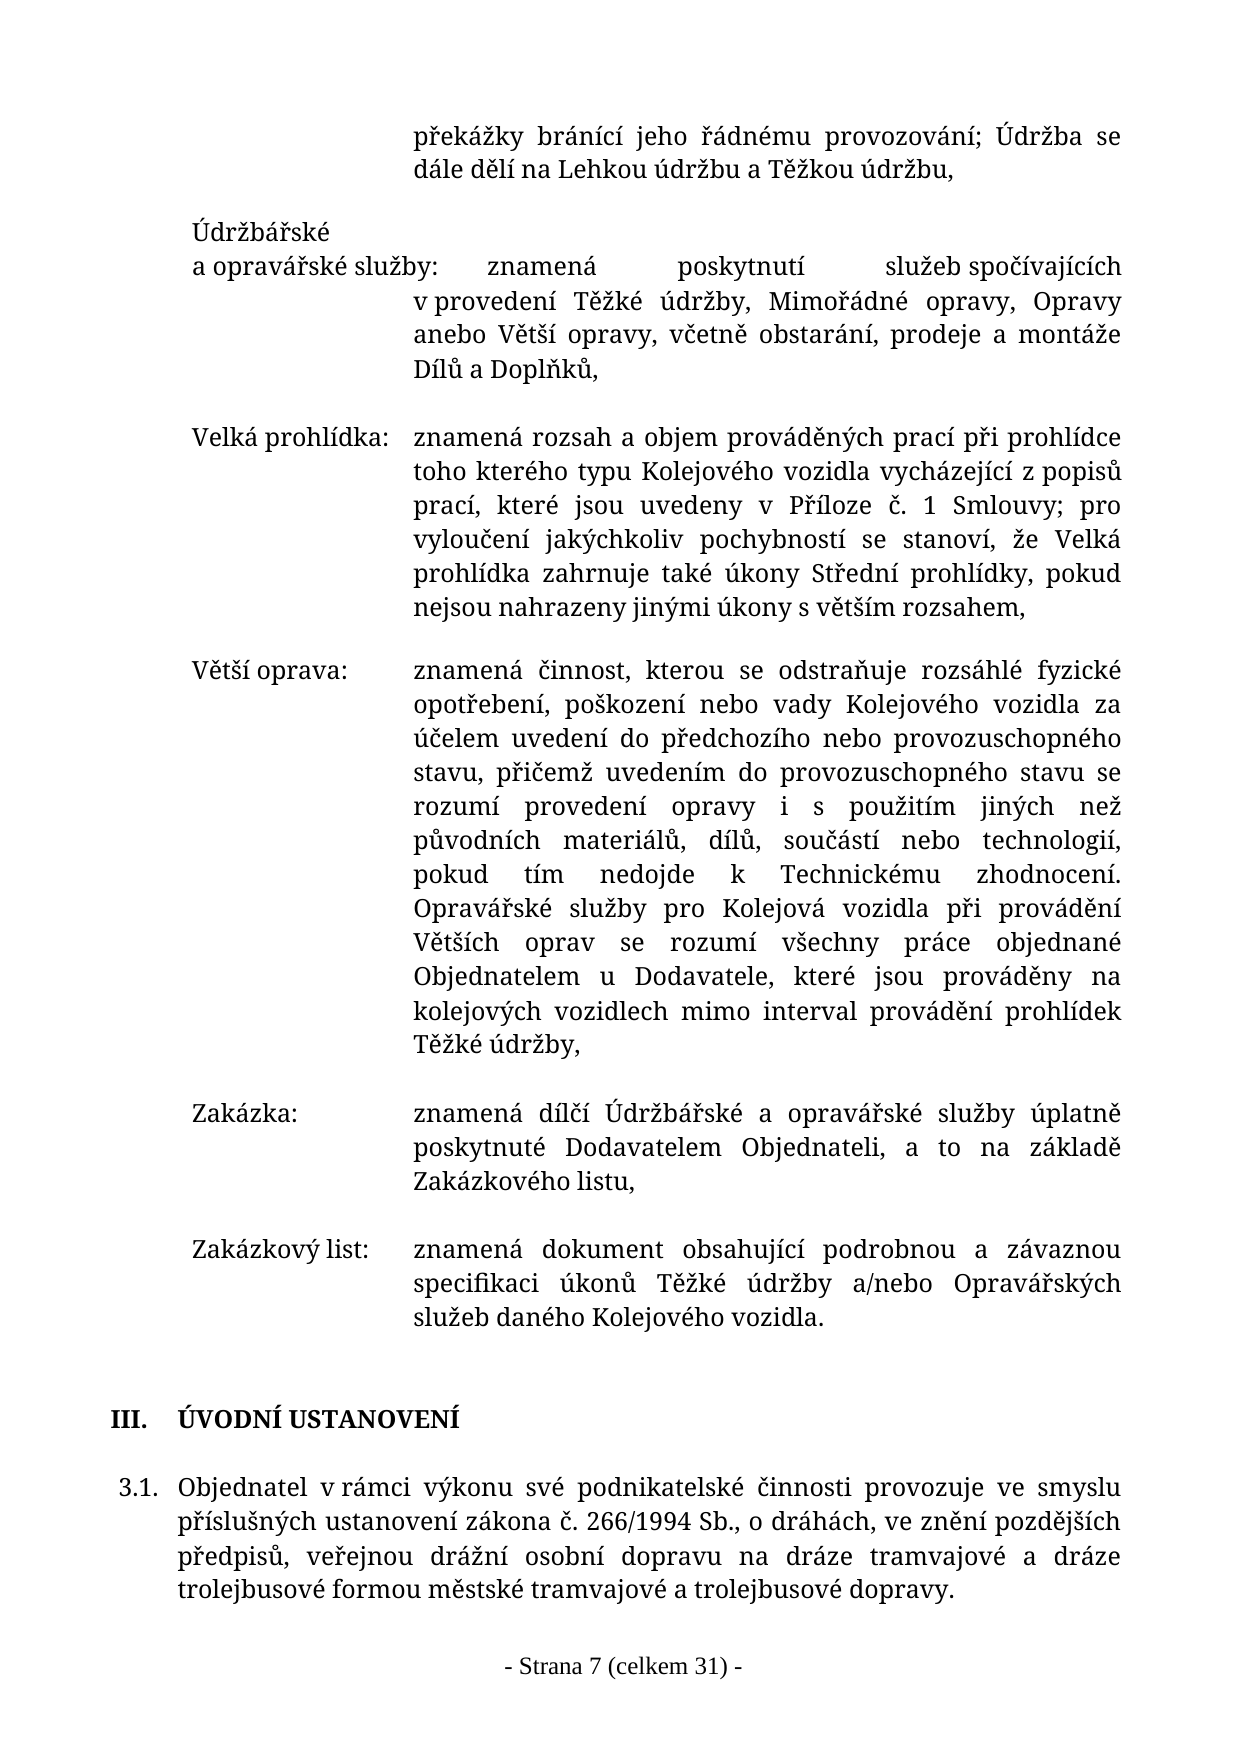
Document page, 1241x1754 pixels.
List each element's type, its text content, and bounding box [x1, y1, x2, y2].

text Údržbářské [118, 215, 1122, 249]
list Úvodní ustanovení [148, 1402, 1122, 1436]
text Zakázka: znamená dílčí Údržbářské a opravářské služby úplatně poskytnuté Dodavatelem Objednateli, a to na základě Zakázkového listu, [192, 1095, 1122, 1197]
text a opravářské služby: znamená poskytnutí služeb spočívajících v provedení Těžké údržby, Mimořádné opravy, Opravy anebo Větší opravy, včetně obstarání, prodeje a montáže Dílů a Doplňků, [192, 249, 1122, 385]
text Velká prohlídka: znamená rozsah a objem prováděných prací při prohlídce toho kterého typu Kolejového vozidla vycházející z popisů prací, které jsou uvedeny v Příloze č. 1 Smlouvy; pro vyloučení jakýchkoliv pochybností se stanoví, že Velká prohlídka zahrnuje také úkony Střední prohlídky, pokud nejsou nahrazeny jinými úkony s větším rozsahem, [192, 419, 1122, 624]
text Větší oprava: znamená činnost, kterou se odstraňuje rozsáhlé fyzické opotřebení, poškození nebo vady Kolejového vozidla za účelem uvedení do předchozího nebo provozuschopného stavu, přičemž uvedením do provozuschopného stavu se rozumí provedení opravy i s použitím jiných než původních materiálů, dílů, součástí nebo technologií, pokud tím nedojde k Technickému zhodnocení. Opravářské služby pro Kolejová vozidla při provádění Větších oprav se rozumí všechny práce objednané Objednatelem u Dodavatele, které jsou prováděny na kolejových vozidlech mimo interval provádění prohlídek Těžké údržby, [192, 652, 1122, 1061]
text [192, 118, 1122, 186]
text Zakázkový list: znamená dokument obsahující podrobnou a závaznou specifikaci úkonů Těžké údržby a/nebo Opravářských služeb daného Kolejového vozidla. [192, 1232, 1122, 1334]
list Objednatel v rámci výkonu své podnikatelské činnosti provozuje ve smyslu příslušných ustanovení zákona č. 266/1994 Sb., o dráhách, ve znění pozdějších předpisů, veřejnou drážní osobní dopravu na dráze tramvajové a dráze trolejbusové formou městské tramvajové a trolejbusové dopravy. [118, 1470, 1122, 1606]
